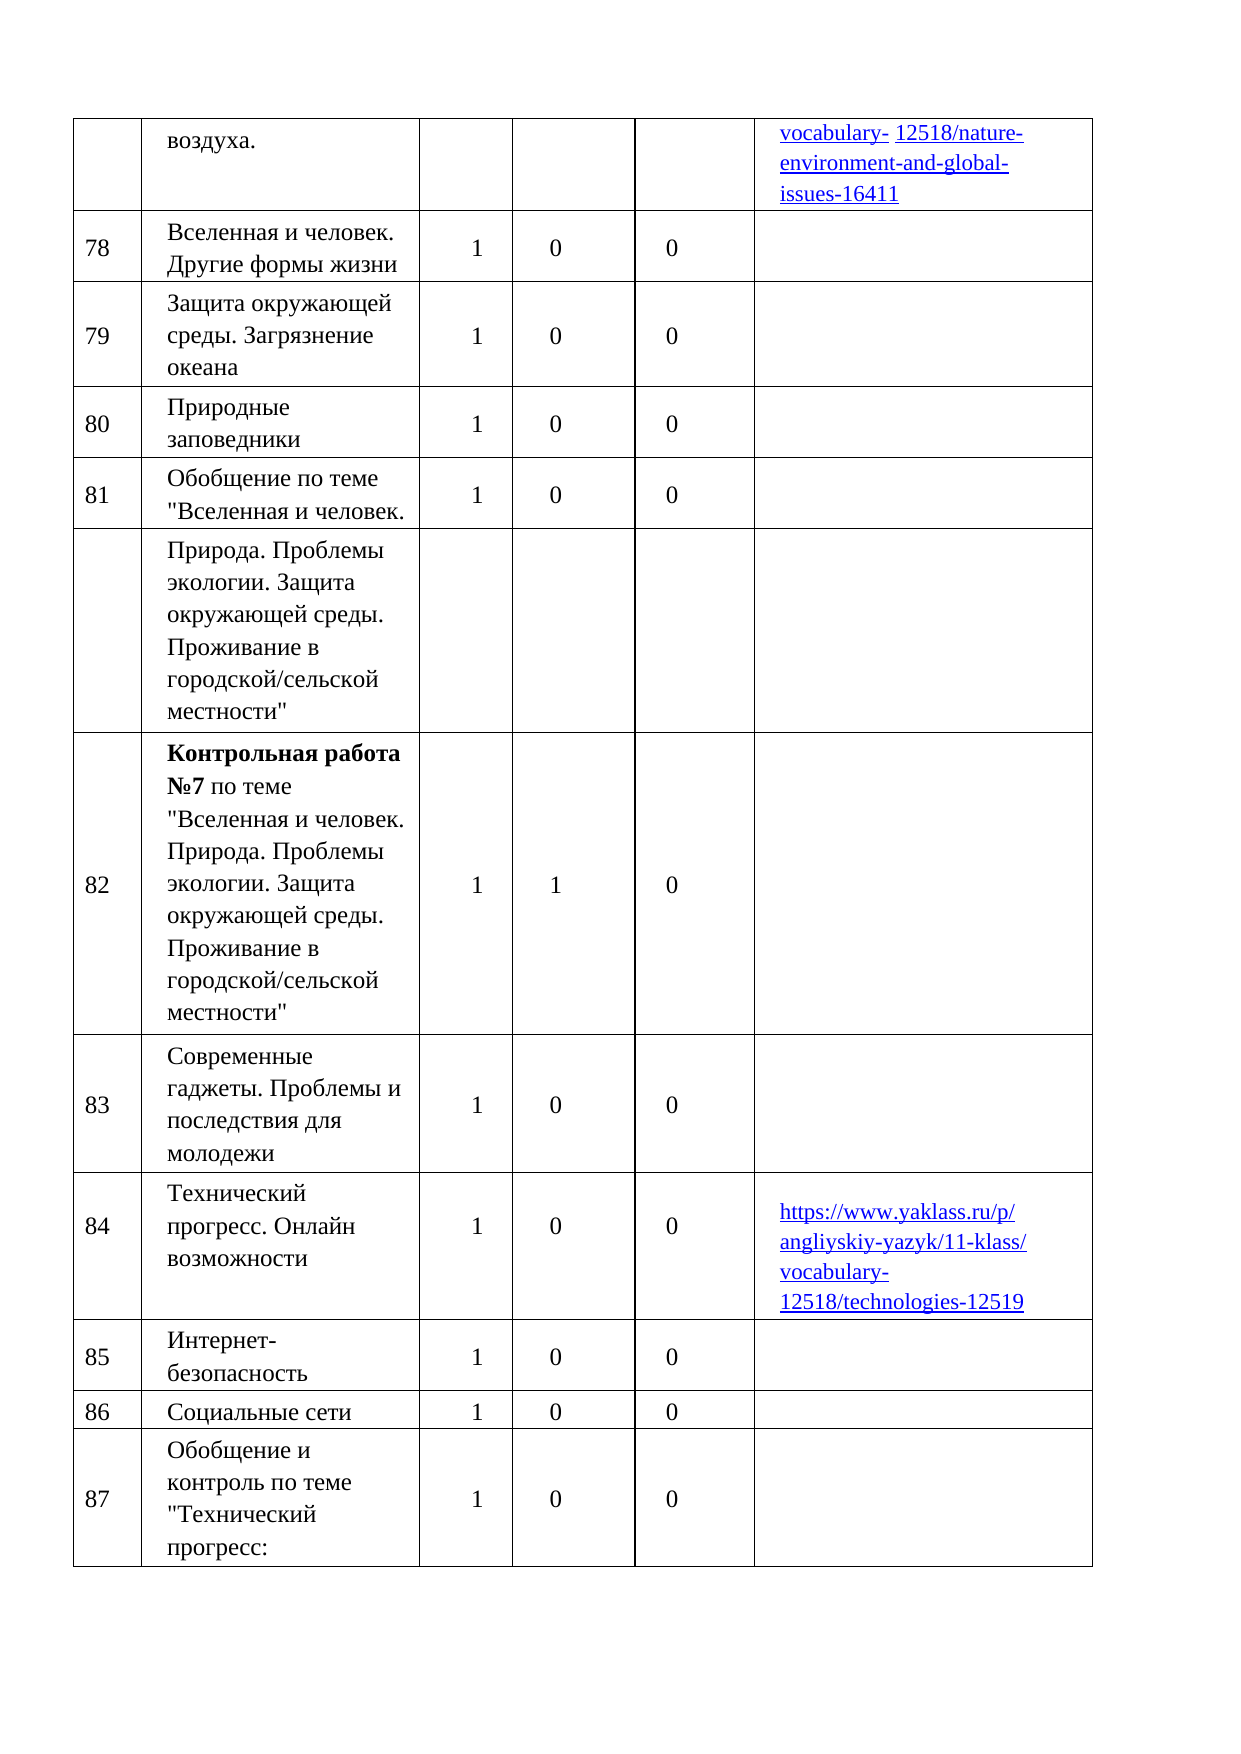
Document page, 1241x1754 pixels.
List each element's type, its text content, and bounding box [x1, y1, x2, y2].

table_cell 0 [513, 1429, 634, 1566]
table_cell Защита окружающей среды. Загрязнение океана [142, 282, 419, 386]
table_cell 0 [636, 387, 754, 457]
table_cell 1 [420, 733, 512, 1034]
table_cell 1 [420, 1391, 512, 1428]
table_cell [755, 733, 1092, 1034]
table_cell Обобщение и контроль по теме "Технический прогресс: [142, 1429, 419, 1566]
table_cell Природные заповедники [142, 387, 419, 457]
table_cell Социальные сети [142, 1391, 419, 1428]
table_cell 0 [636, 1391, 754, 1428]
table_cell 0 [636, 733, 754, 1034]
table_cell 0 [513, 1320, 634, 1390]
table_cell 0 [636, 282, 754, 386]
table_cell Обобщение по теме "Вселенная и человек. [142, 458, 419, 528]
table_cell [513, 529, 634, 732]
table_cell 1 [420, 1429, 512, 1566]
table_cell Современные гаджеты. Проблемы и последствия для молодежи [142, 1035, 419, 1172]
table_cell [755, 119, 1092, 210]
table_cell 0 [513, 1391, 634, 1428]
table_cell 1 [420, 458, 512, 528]
table_cell [755, 1391, 1092, 1428]
table_cell 77 [74, 119, 141, 210]
table_cell 0 [636, 1035, 754, 1172]
table_cell [755, 211, 1092, 281]
table_cell 86 [74, 1391, 141, 1428]
table_cell [420, 529, 512, 732]
table_cell [74, 529, 141, 732]
table_cell 0 [513, 1035, 634, 1172]
table_cell Природа. Проблемы экологии. Защита окружающей среды. Проживание в городской/сельской местности" [142, 529, 419, 732]
table_cell 0 [513, 211, 634, 281]
table_cell 1 [420, 387, 512, 457]
table_cell Контрольная работа №7 по теме "Вселенная и человек. Природа. Проблемы экологии. Защита окружающей среды. Проживание в городской/сельской местности" [142, 733, 419, 1034]
table_cell Вселенная и человек. Другие формы жизни [142, 211, 419, 281]
table_cell 1 [420, 211, 512, 281]
table_cell 0 [513, 458, 634, 528]
table_cell 79 [74, 282, 141, 386]
table_cell 1 [513, 733, 634, 1034]
table_cell 81 [74, 458, 141, 528]
table_cell 0 [513, 282, 634, 386]
table_cell 83 [74, 1035, 141, 1172]
table_cell [636, 529, 754, 732]
table_cell 0 [636, 1429, 754, 1566]
table_cell 1 [420, 1173, 512, 1319]
table_cell 1 [420, 119, 512, 210]
table_cell 0 [513, 1173, 634, 1319]
table_cell [755, 529, 1092, 732]
table_cell Технический прогресс. Онлайн возможности [142, 1173, 419, 1319]
table_cell 1 [420, 1320, 512, 1390]
table_cell 0 [636, 119, 754, 210]
table_cell 0 [636, 1173, 754, 1319]
table_cell [755, 1320, 1092, 1390]
table_cell https://www.yaklass.ru/p/angliyskiy-yazyk/11-klass/vocabulary- 12518/technologies-12519 [755, 1173, 1092, 1319]
table_cell 0 [636, 458, 754, 528]
table_cell 84 [74, 1173, 141, 1319]
table_cell 85 [74, 1320, 141, 1390]
table_cell 0 [513, 119, 634, 210]
table_cell [755, 387, 1092, 457]
table_cell [755, 458, 1092, 528]
table_cell 82 [74, 733, 141, 1034]
table_cell 87 [74, 1429, 141, 1566]
table_cell 0 [513, 387, 634, 457]
table_cell [755, 1429, 1092, 1566]
table_cell 1 [420, 1035, 512, 1172]
table_cell 80 [74, 387, 141, 457]
table_cell 0 [636, 1320, 754, 1390]
table_cell Интернет- безопасность [142, 1320, 419, 1390]
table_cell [142, 119, 419, 210]
table_cell 78 [74, 211, 141, 281]
table_cell [755, 282, 1092, 386]
table_cell 1 [420, 282, 512, 386]
table_cell [755, 1035, 1092, 1172]
table_cell 0 [636, 211, 754, 281]
